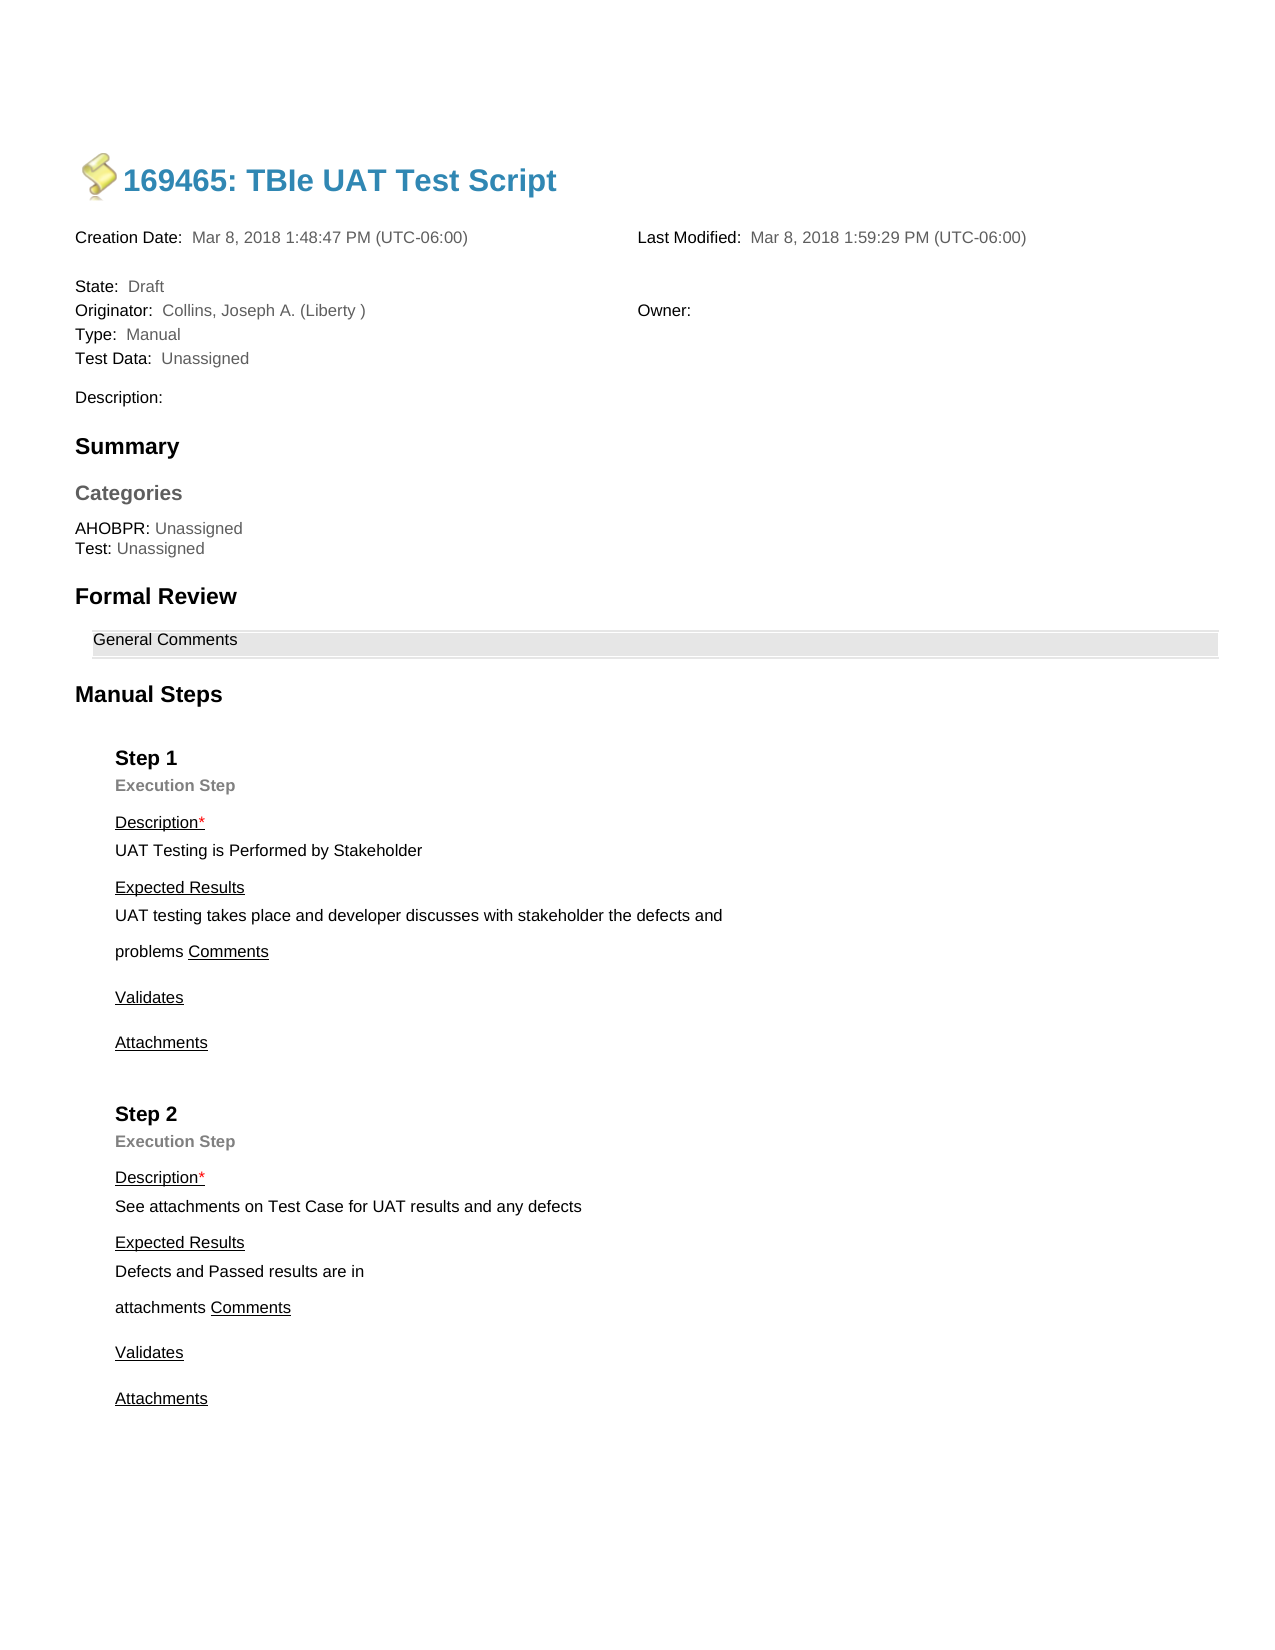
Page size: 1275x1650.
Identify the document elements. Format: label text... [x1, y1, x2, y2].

text Creation Date: Mar 8, 2018 1:48:47 PM (UTC-06:00) Last Modified: Mar 8, 2018 1:59:29 PM (UTC-06:00) [75, 227, 1212, 247]
text Test Data: Unassigned Description: [75, 349, 278, 407]
subtitle Summary [75, 433, 1212, 459]
text Manual Steps [75, 681, 1212, 707]
text AHOBPR: Unassigned Test: Unassigned [75, 519, 278, 558]
text Originator: Collins, Joseph A. (Liberty ) Owner: Type: Manual [75, 301, 691, 344]
text Categories [75, 481, 1212, 505]
picture [75, 152, 124, 201]
text State: Draft [75, 277, 1212, 296]
text 169465: TBIe UAT Test Script [123, 162, 1212, 197]
subtitle Formal Review [75, 583, 1212, 609]
